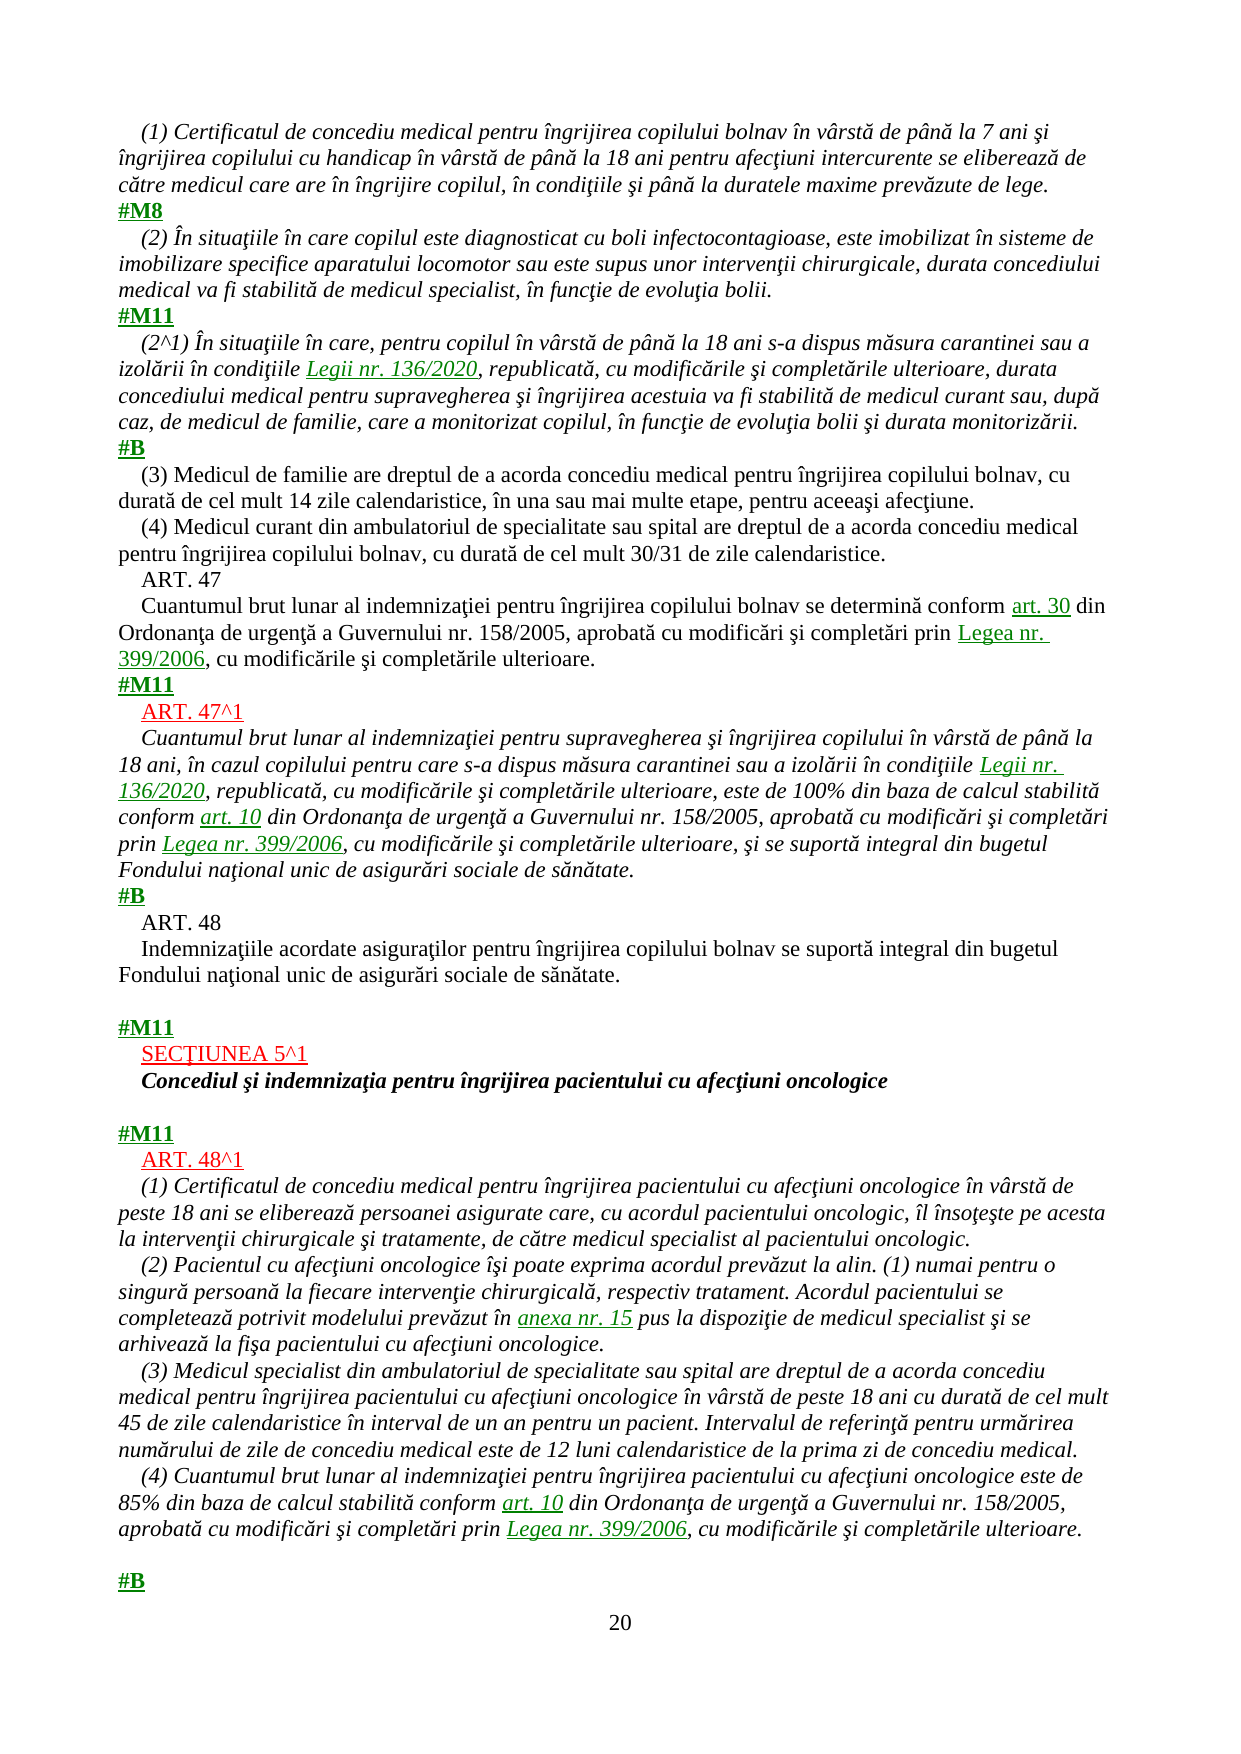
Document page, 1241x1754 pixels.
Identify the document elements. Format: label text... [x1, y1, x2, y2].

text (3) Medicul de familie are dreptul de a acorda concediu medical pentru îngrijirea copilului bolnav, cu durată de cel mult 14 zile calendaristice, în una sau mai multe etape, pentru aceeaşi afecţiune. [118, 461, 1122, 513]
text (1) Certificatul de concediu medical pentru îngrijirea pacientului cu afecţiuni oncologice în vârstă de peste 18 ani se eliberează persoanei asigurate care, cu acordul pacientului oncologic, îl însoţeşte pe acesta la intervenţii chirurgicale şi tratamente, de către medicul specialist al pacientului oncologic. [118, 1172, 1122, 1251]
text ART. 48 [118, 909, 1122, 935]
text (4) Medicul curant din ambulatoriul de specialitate sau spital are dreptul de a acorda concediu medical pentru îngrijirea copilului bolnav, cu durată de cel mult 30/31 de zile calendaristice. [118, 513, 1122, 566]
text #B [118, 1568, 1122, 1594]
text ART. 47^1 [118, 698, 1122, 724]
text #M11 [118, 303, 1122, 329]
text Concediul şi indemnizaţia pentru îngrijirea pacientului cu afecţiuni oncologice [118, 1067, 1122, 1093]
text Indemnizaţiile acordate asiguraţilor pentru îngrijirea copilului bolnav se suportă integral din bugetul Fondului naţional unic de asigurări sociale de sănătate. [118, 935, 1122, 988]
text Cuantumul brut lunar al indemnizaţiei pentru supravegherea şi îngrijirea copilului în vârstă de până la 18 ani, în cazul copilului pentru care s-a dispus măsura carantinei sau a izolării în condiţiile Legii nr. 136/2020, republicată, cu modificările şi completările ulterioare, este de 100% din baza de calcul stabilită conform art. 10 din Ordonanţa de urgenţă a Guvernului nr. 158/2005, aprobată cu modificări şi completări prin Legea nr. 399/2006, cu modificările şi completările ulterioare, şi se suportă integral din bugetul Fondului naţional unic de asigurări sociale de sănătate. [118, 724, 1122, 882]
text #B [118, 434, 1122, 461]
text (4) Cuantumul brut lunar al indemnizaţiei pentru îngrijirea pacientului cu afecţiuni oncologice este de 85% din baza de calcul stabilită conform art. 10 din Ordonanţa de urgenţă a Guvernului nr. 158/2005, aprobată cu modificări şi completări prin Legea nr. 399/2006, cu modificările şi completările ulterioare. [118, 1462, 1122, 1541]
text (2) În situaţiile în care copilul este diagnosticat cu boli infectocontagioase, este imobilizat în sisteme de imobilizare specifice aparatului locomotor sau este supus unor intervenţii chirurgicale, durata concediului medical va fi stabilită de medicul specialist, în funcţie de evoluţia bolii. [118, 223, 1122, 303]
text #M11 [118, 1014, 1122, 1041]
text (3) Medicul specialist din ambulatoriul de specialitate sau spital are dreptul de a acorda concediu medical pentru îngrijirea pacientului cu afecţiuni oncologice în vârstă de peste 18 ani cu durată de cel mult 45 de zile calendaristice în interval de un an pentru un pacient. Intervalul de referinţă pentru urmărirea numărului de zile de concediu medical este de 12 luni calendaristice de la prima zi de concediu medical. [118, 1357, 1122, 1462]
text (2^1) În situaţiile în care, pentru copilul în vârstă de până la 18 ani s-a dispus măsura carantinei sau a izolării în condiţiile Legii nr. 136/2020, republicată, cu modificările şi completările ulterioare, durata concediului medical pentru supravegherea şi îngrijirea acestuia va fi stabilită de medicul curant sau, după caz, de medicul de familie, care a monitorizat copilul, în funcţie de evoluţia bolii şi durata monitorizării. [118, 329, 1122, 434]
text ART. 48^1 [118, 1146, 1122, 1172]
text #M8 [118, 197, 1122, 223]
text Cuantumul brut lunar al indemnizaţiei pentru îngrijirea copilului bolnav se determină conform art. 30 din Ordonanţa de urgenţă a Guvernului nr. 158/2005, aprobată cu modificări şi completări prin Legea nr. 399/2006, cu modificările şi completările ulterioare. [118, 592, 1122, 672]
text #M11 [118, 672, 1122, 698]
text #M11 [118, 1119, 1122, 1146]
text ART. 47 [118, 566, 1122, 592]
text #B [118, 882, 1122, 909]
text SECŢIUNEA 5^1 [118, 1041, 1122, 1067]
text (2) Pacientul cu afecţiuni oncologice îşi poate exprima acordul prevăzut la alin. (1) numai pentru o singură persoană la fiecare intervenţie chirurgicală, respectiv tratament. Acordul pacientului se completează potrivit modelului prevăzut în anexa nr. 15 pus la dispoziţie de medicul specialist şi se arhivează la fişa pacientului cu afecţiuni oncologice. [118, 1251, 1122, 1357]
text (1) Certificatul de concediu medical pentru îngrijirea copilului bolnav în vârstă de până la 7 ani şi îngrijirea copilului cu handicap în vârstă de până la 18 ani pentru afecţiuni intercurente se eliberează de către medicul care are în îngrijire copilul, în condiţiile şi până la duratele maxime prevăzute de lege. [118, 118, 1122, 197]
